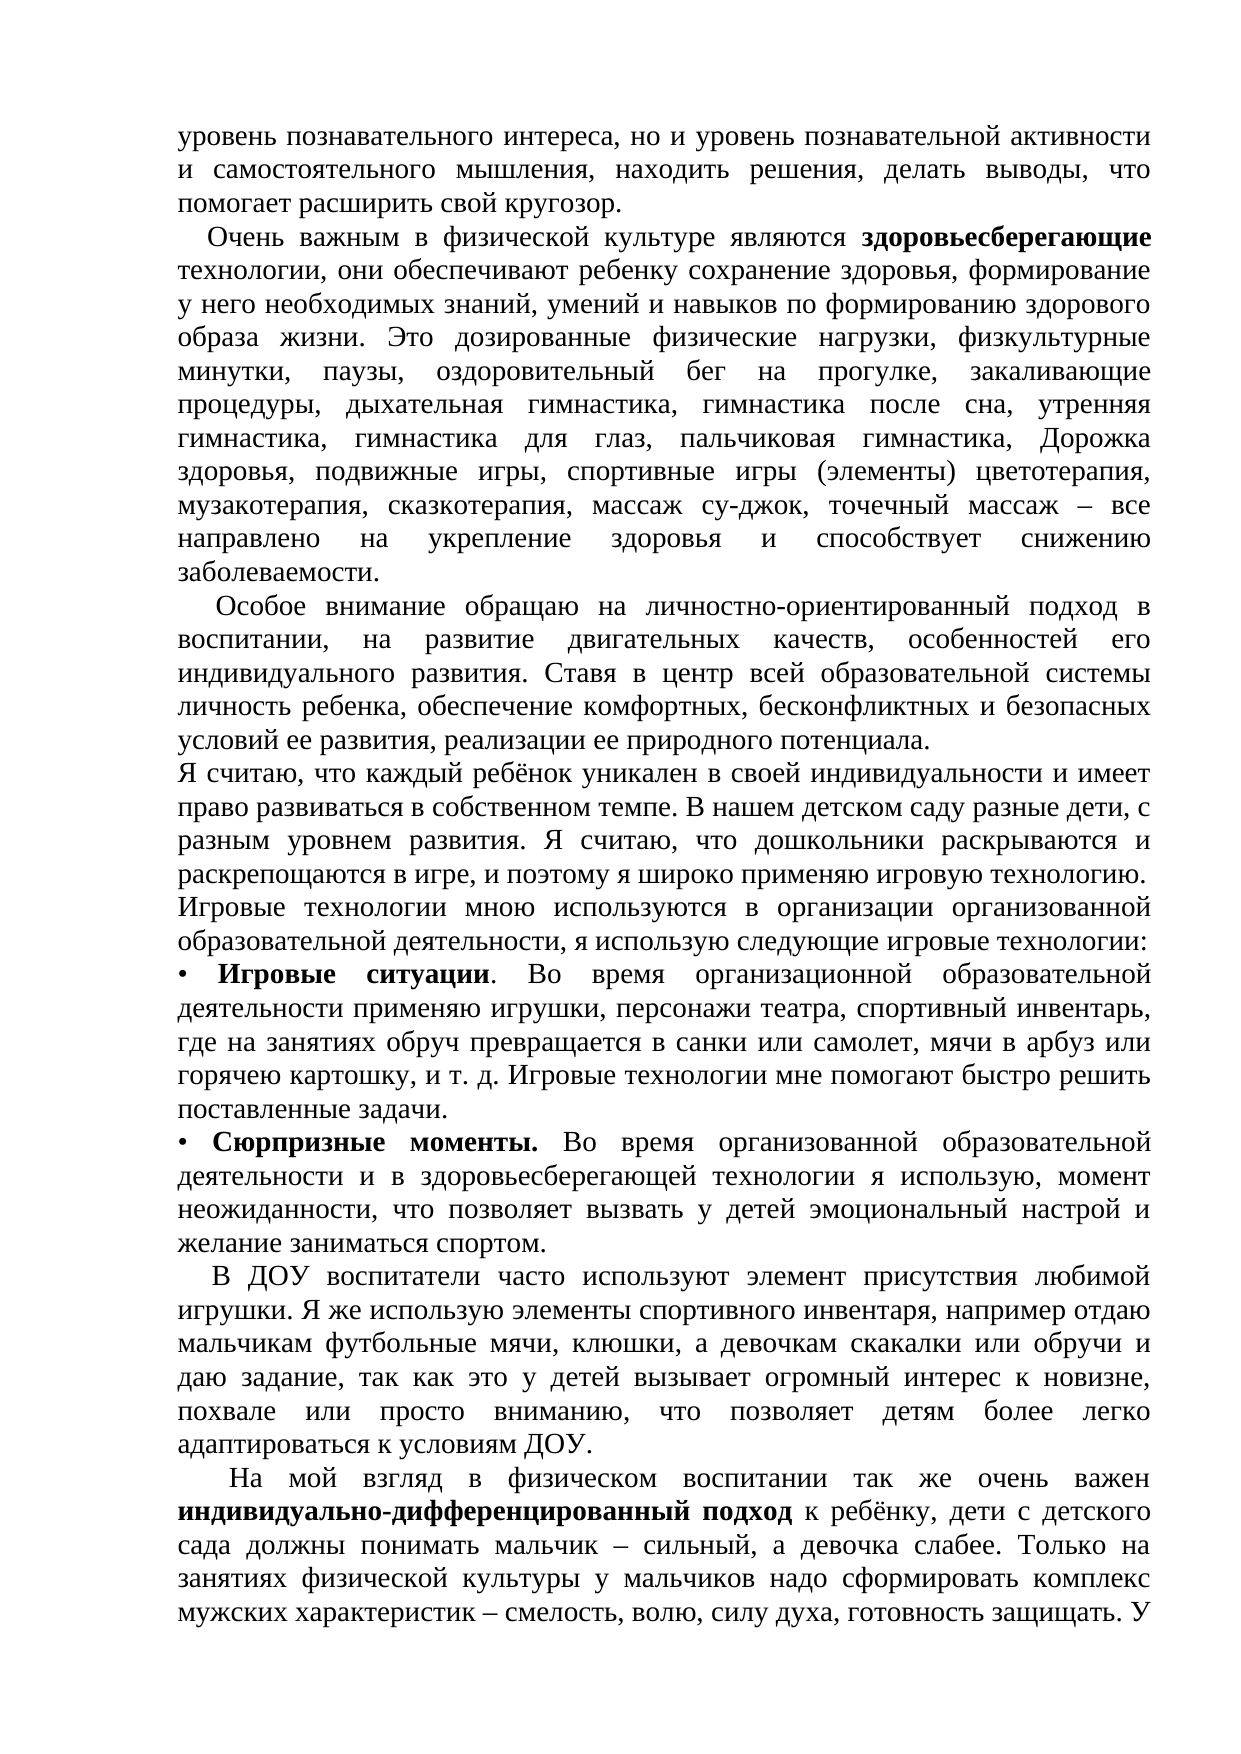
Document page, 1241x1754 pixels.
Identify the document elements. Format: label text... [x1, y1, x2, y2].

text Особое внимание обращаю на личностно-ориентированный подход в воспитании, на развитие двигательных качеств, особенностей его индивидуального развития. Ставя в центр всей образовательной системы личность ребенка, обеспечение комфортных, бесконфликтных и безопасных условий ее развития, реализации ее природного потенциала. [177, 588, 1152, 755]
text Я считаю, что каждый ребёнок уникален в своей индивидуальности и имеет право развиваться в собственном темпе. В нашем детском саду разные дети, с разным уровнем развития. Я считаю, что дошкольники раскрываются и раскрепощаются в игре, и поэтому я широко применяю игровую технологию. [177, 755, 1152, 889]
text В ДОУ воспитатели часто используют элемент присутствия любимой игрушки. Я же использую элементы спортивного инвентаря, например отдаю мальчикам футбольные мячи, клюшки, а девочкам скакалки или обручи и даю задание, так как это у детей вызывает огромный интерес к новизне, похвале или просто вниманию, что позволяет детям более легко адаптироваться к условиям ДОУ. [177, 1258, 1152, 1460]
text • Игровые ситуации. Во время организационной образовательной деятельности применяю игрушки, персонажи театра, спортивный инвентарь, где на занятиях обруч превращается в санки или самолет, мячи в арбуз или горячею картошку, и т. д. Игровые технологии мне помогают быстро решить поставленные задачи. [177, 957, 1152, 1124]
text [177, 118, 1152, 219]
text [177, 1460, 1152, 1627]
text Игровые технологии мною используются в организации организованной образовательной деятельности, я использую следующие игровые технологии: [177, 889, 1152, 957]
text Очень важным в физической культуре являются здоровьесберегающие технологии, они обеспечивают ребенку сохранение здоровья, формирование у него необходимых знаний, умений и навыков по формированию здорового образа жизни. Это дозированные физические нагрузки, физкультурные минутки, паузы, оздоровительный бег на прогулке, закаливающие процедуры, дыхательная гимнастика, гимнастика после сна, утренняя гимнастика, гимнастика для глаз, пальчиковая гимнастика, Дорожка здоровья, подвижные игры, спортивные игры (элементы) цветотерапия, музакотерапия, сказкотерапия, массаж су-джок, точечный массаж – все направлено на укрепление здоровья и способствует снижению заболеваемости. [177, 219, 1152, 588]
text • Сюрпризные моменты. Во время организованной образовательной деятельности и в здоровьесберегающей технологии я использую, момент неожиданности, что позволяет вызвать у детей эмоциональный настрой и желание заниматься спортом. [177, 1124, 1152, 1258]
